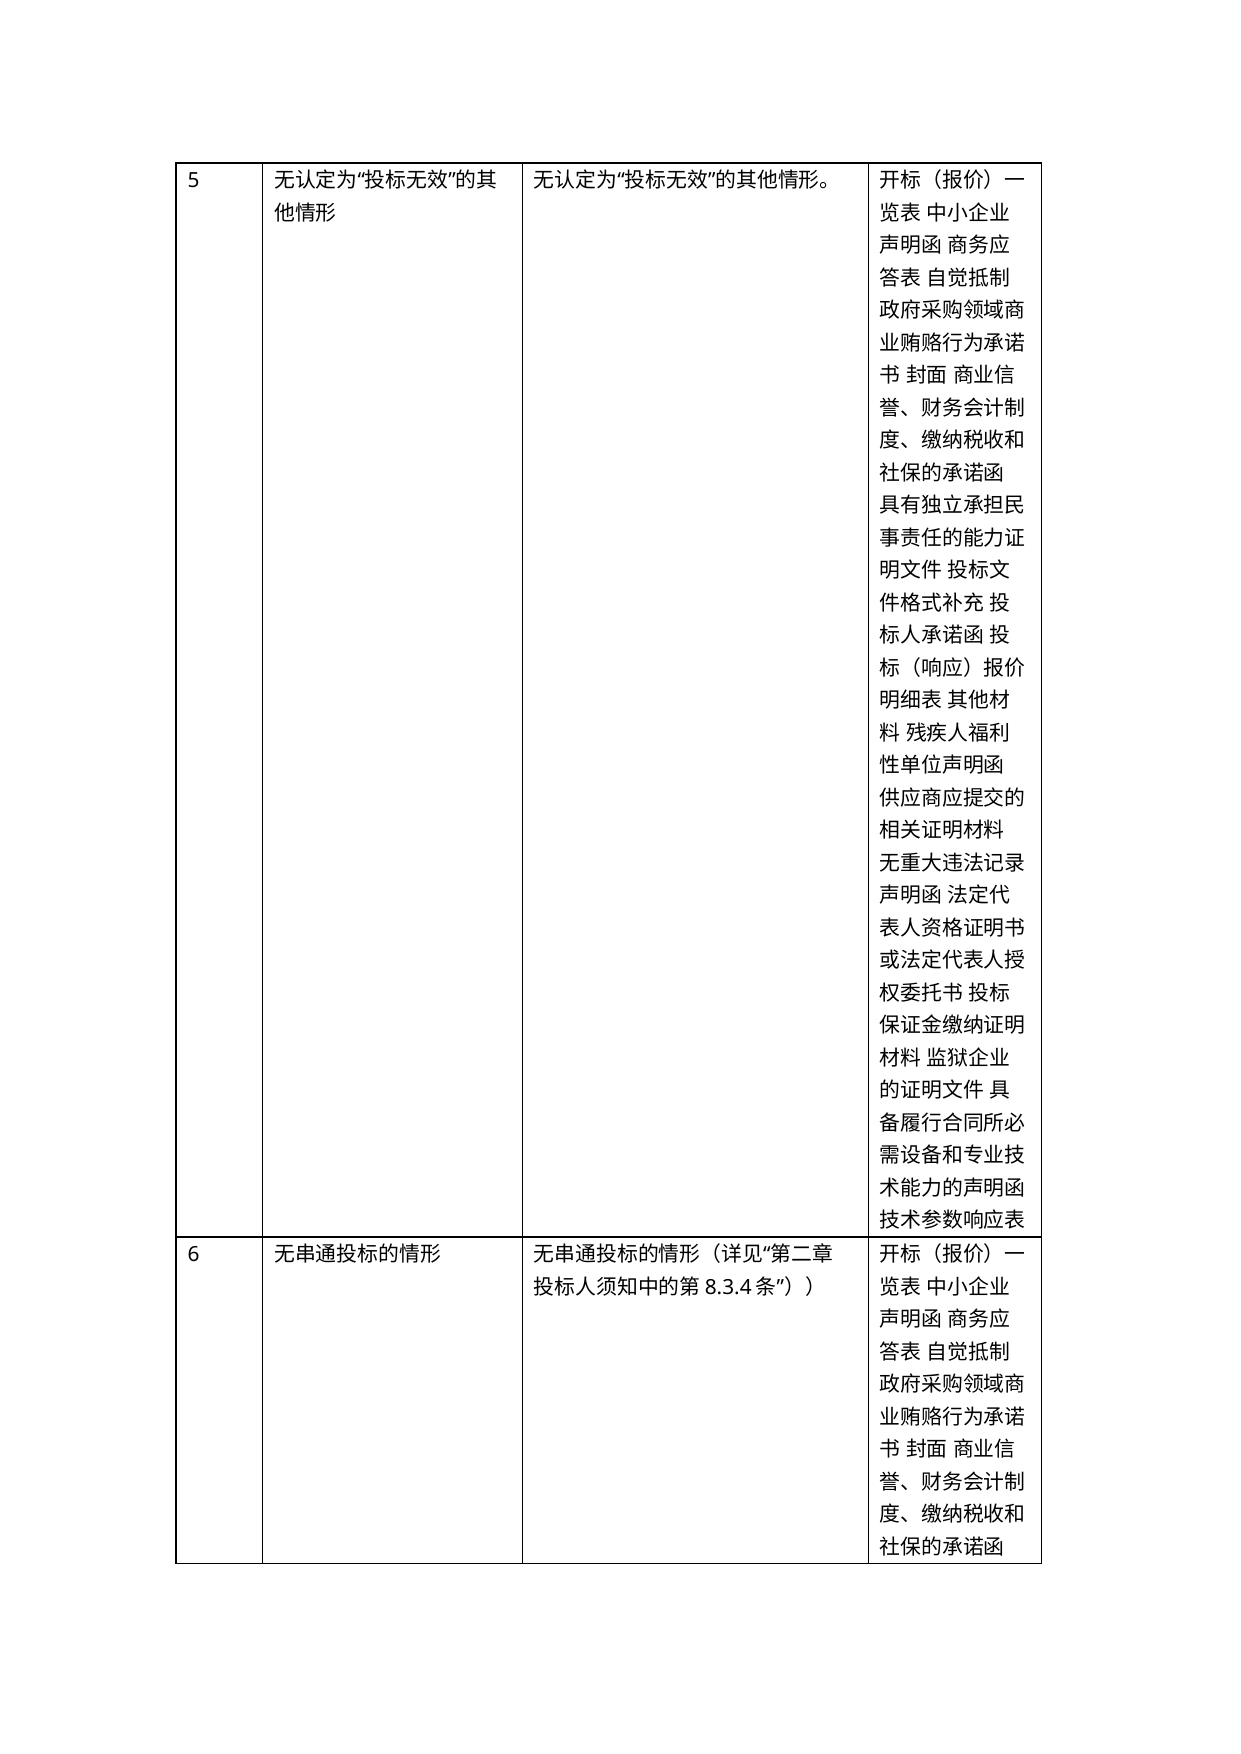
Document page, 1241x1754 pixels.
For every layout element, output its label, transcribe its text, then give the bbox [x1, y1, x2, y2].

table_cell 5 [177, 164, 262, 1236]
table_cell 无认定为“投标无效”的其他情形。 [523, 164, 868, 1236]
table_cell 无串通投标的情形 [263, 1238, 522, 1563]
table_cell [869, 1238, 1041, 1563]
table_cell 6 [177, 1238, 262, 1563]
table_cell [523, 1238, 868, 1563]
table_cell 无认定为“投标无效”的其他情形 [263, 164, 522, 1236]
